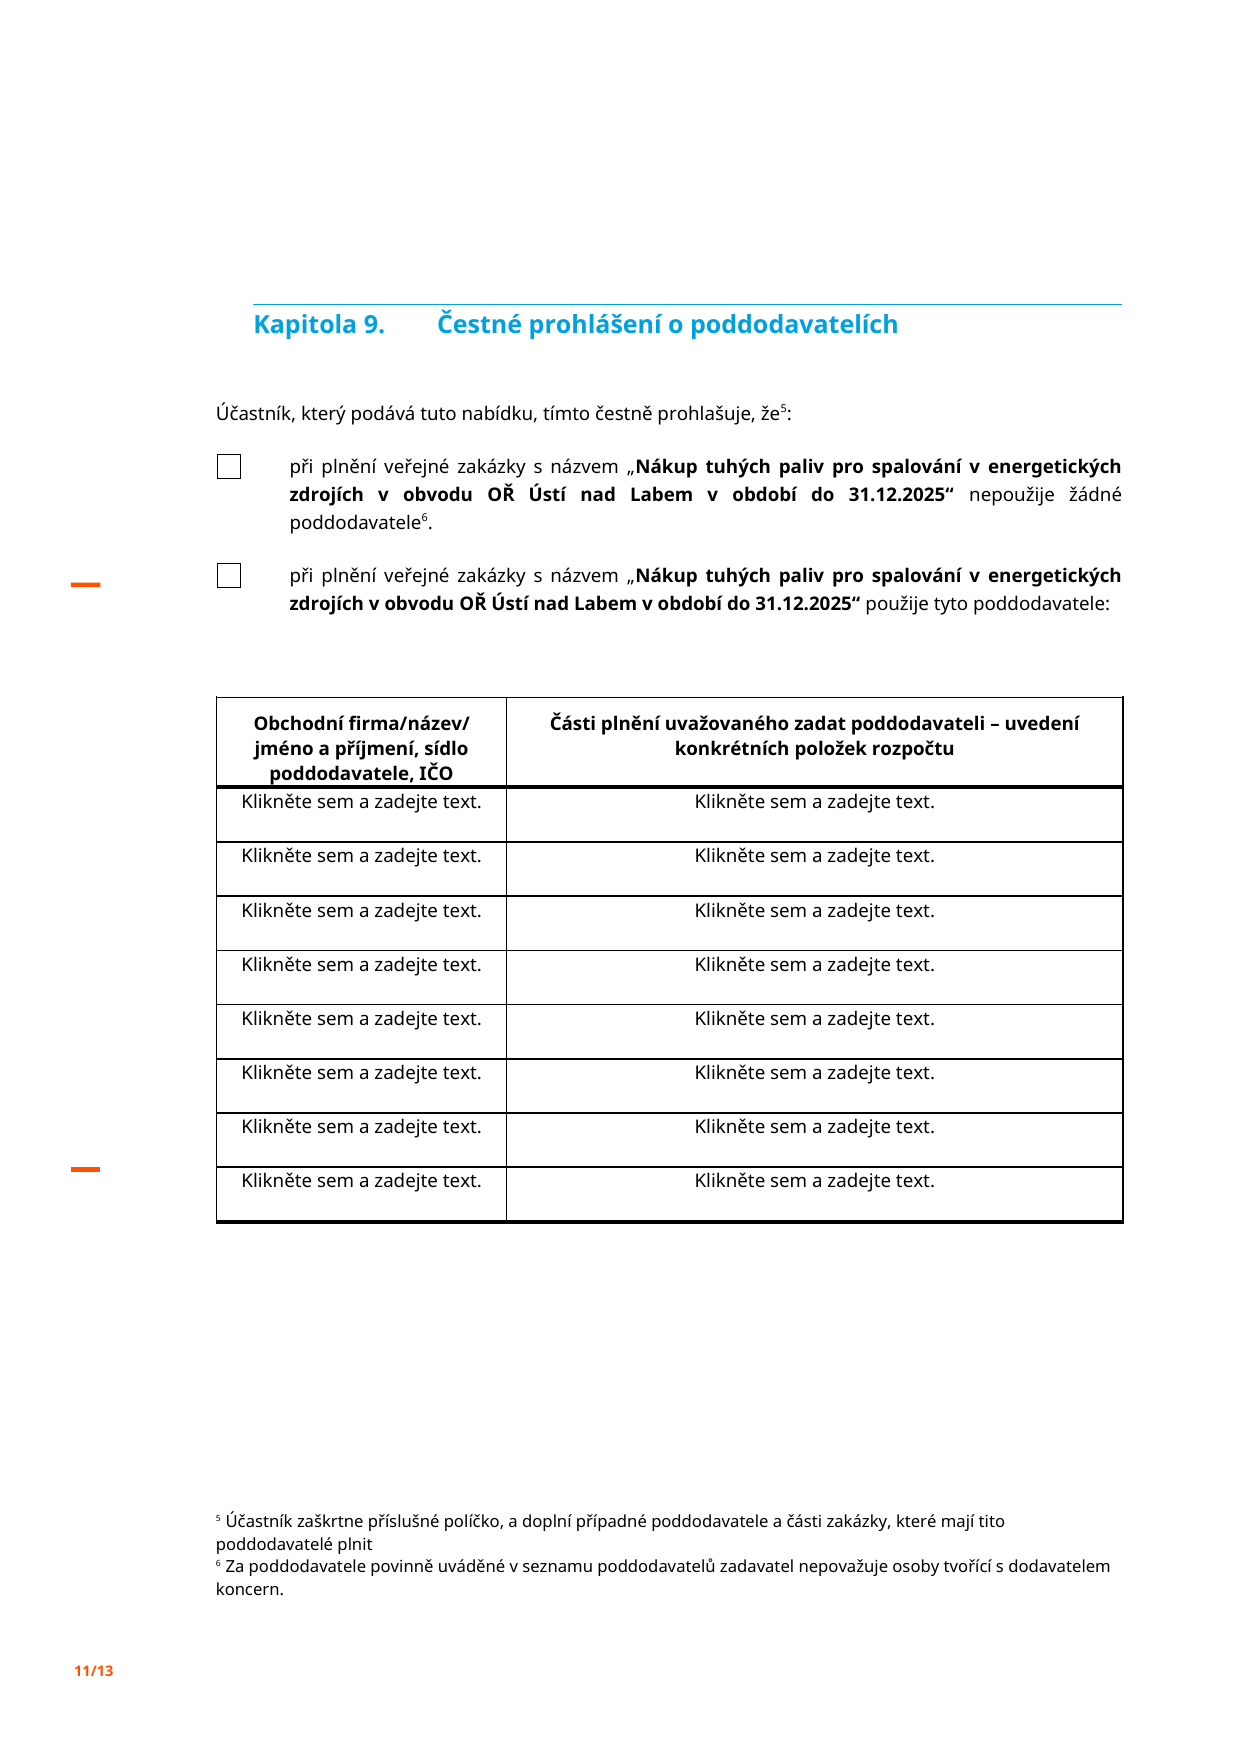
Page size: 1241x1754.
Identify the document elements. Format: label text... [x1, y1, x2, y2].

text Účastník, který podává tuto nabídku, tímto čestně prohlašuje, že: [216, 400, 1122, 426]
table_header Obchodní firma/název/ jméno a příjmení, sídlo poddodavatele, IČO [217, 698, 506, 785]
table_header Části plnění uvažovaného zadat poddodavateli – uvedení konkrétních položek rozpočtu [507, 698, 1122, 785]
text při plnění veřejné zakázky s názvem „Nákup tuhých paliv pro spalování v energetických zdrojích v obvodu OŘ Ústí nad Labem v období do 31.12.2025“ použije tyto poddodavatele: [216, 562, 1122, 616]
text při plnění veřejné zakázky s názvem „Nákup tuhých paliv pro spalování v energetických zdrojích v obvodu OŘ Ústí nad Labem v období do 31.12.2025“ nepoužije žádné poddodavatele. [216, 453, 1122, 535]
subtitle Čestné prohlášení o poddodavatelích [253, 305, 1122, 341]
